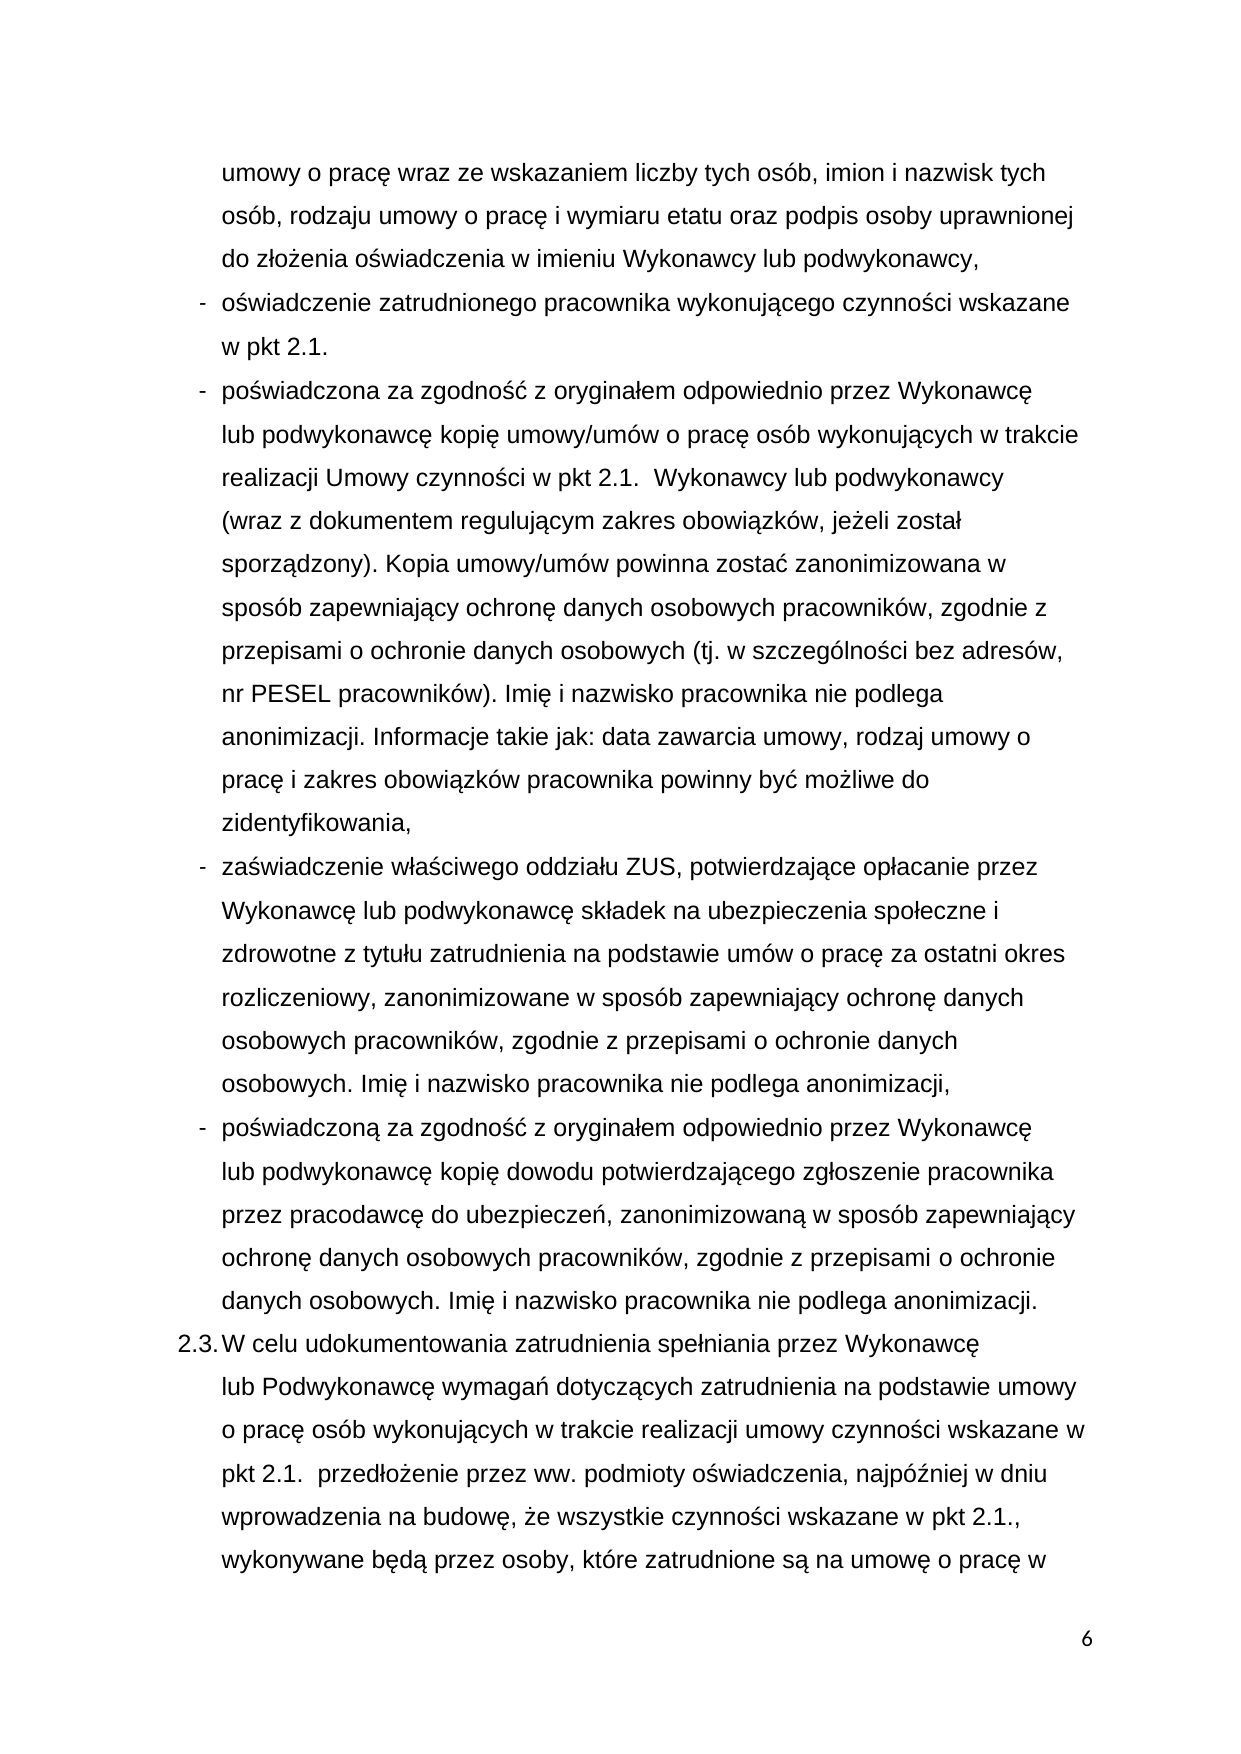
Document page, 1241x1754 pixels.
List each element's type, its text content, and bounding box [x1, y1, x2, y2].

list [177, 1329, 1093, 1574]
list oświadczenie zatrudnionego pracownika wykonującego czynności wskazane w pkt 2.1. [199, 287, 1093, 361]
list poświadczoną za zgodność z oryginałem odpowiednio przez Wykonawcę lub podwykonawcę kopię dowodu potwierdzającego zgłoszenie pracownika przez pracodawcę do ubezpieczeń, zanonimizowaną w sposób zapewniający ochronę danych osobowych pracowników, zgodnie z przepisami o ochronie danych osobowych. Imię i nazwisko pracownika nie podlega anonimizacji. [199, 1112, 1093, 1315]
list zaświadczenie właściwego oddziału ZUS, potwierdzające opłacanie przez Wykonawcę lub podwykonawcę składek na ubezpieczenia społeczne i zdrowotne z tytułu zatrudnienia na podstawie umów o pracę za ostatni okres rozliczeniowy, zanonimizowane w sposób zapewniający ochronę danych osobowych pracowników, zgodnie z przepisami o ochronie danych osobowych. Imię i nazwisko pracownika nie podlega anonimizacji, [199, 851, 1093, 1097]
list poświadczona za zgodność z oryginałem odpowiednio przez Wykonawcę lub podwykonawcę kopię umowy/umów o pracę osób wykonujących w trakcie realizacji Umowy czynności w pkt 2.1. Wykonawcy lub podwykonawcy (wraz z dokumentem regulującym zakres obowiązków, jeżeli został sporządzony). Kopia umowy/umów powinna zostać zanonimizowana w sposób zapewniający ochronę danych osobowych pracowników, zgodnie z przepisami o ochronie danych osobowych (tj. w szczególności bez adresów, nr PESEL pracowników). Imię i nazwisko pracownika nie podlega anonimizacji. Informacje takie jak: data zawarcia umowy, rodzaj umowy o pracę i zakres obowiązków pracownika powinny być możliwe do zidentyfikowania, [199, 375, 1093, 837]
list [199, 158, 1093, 273]
